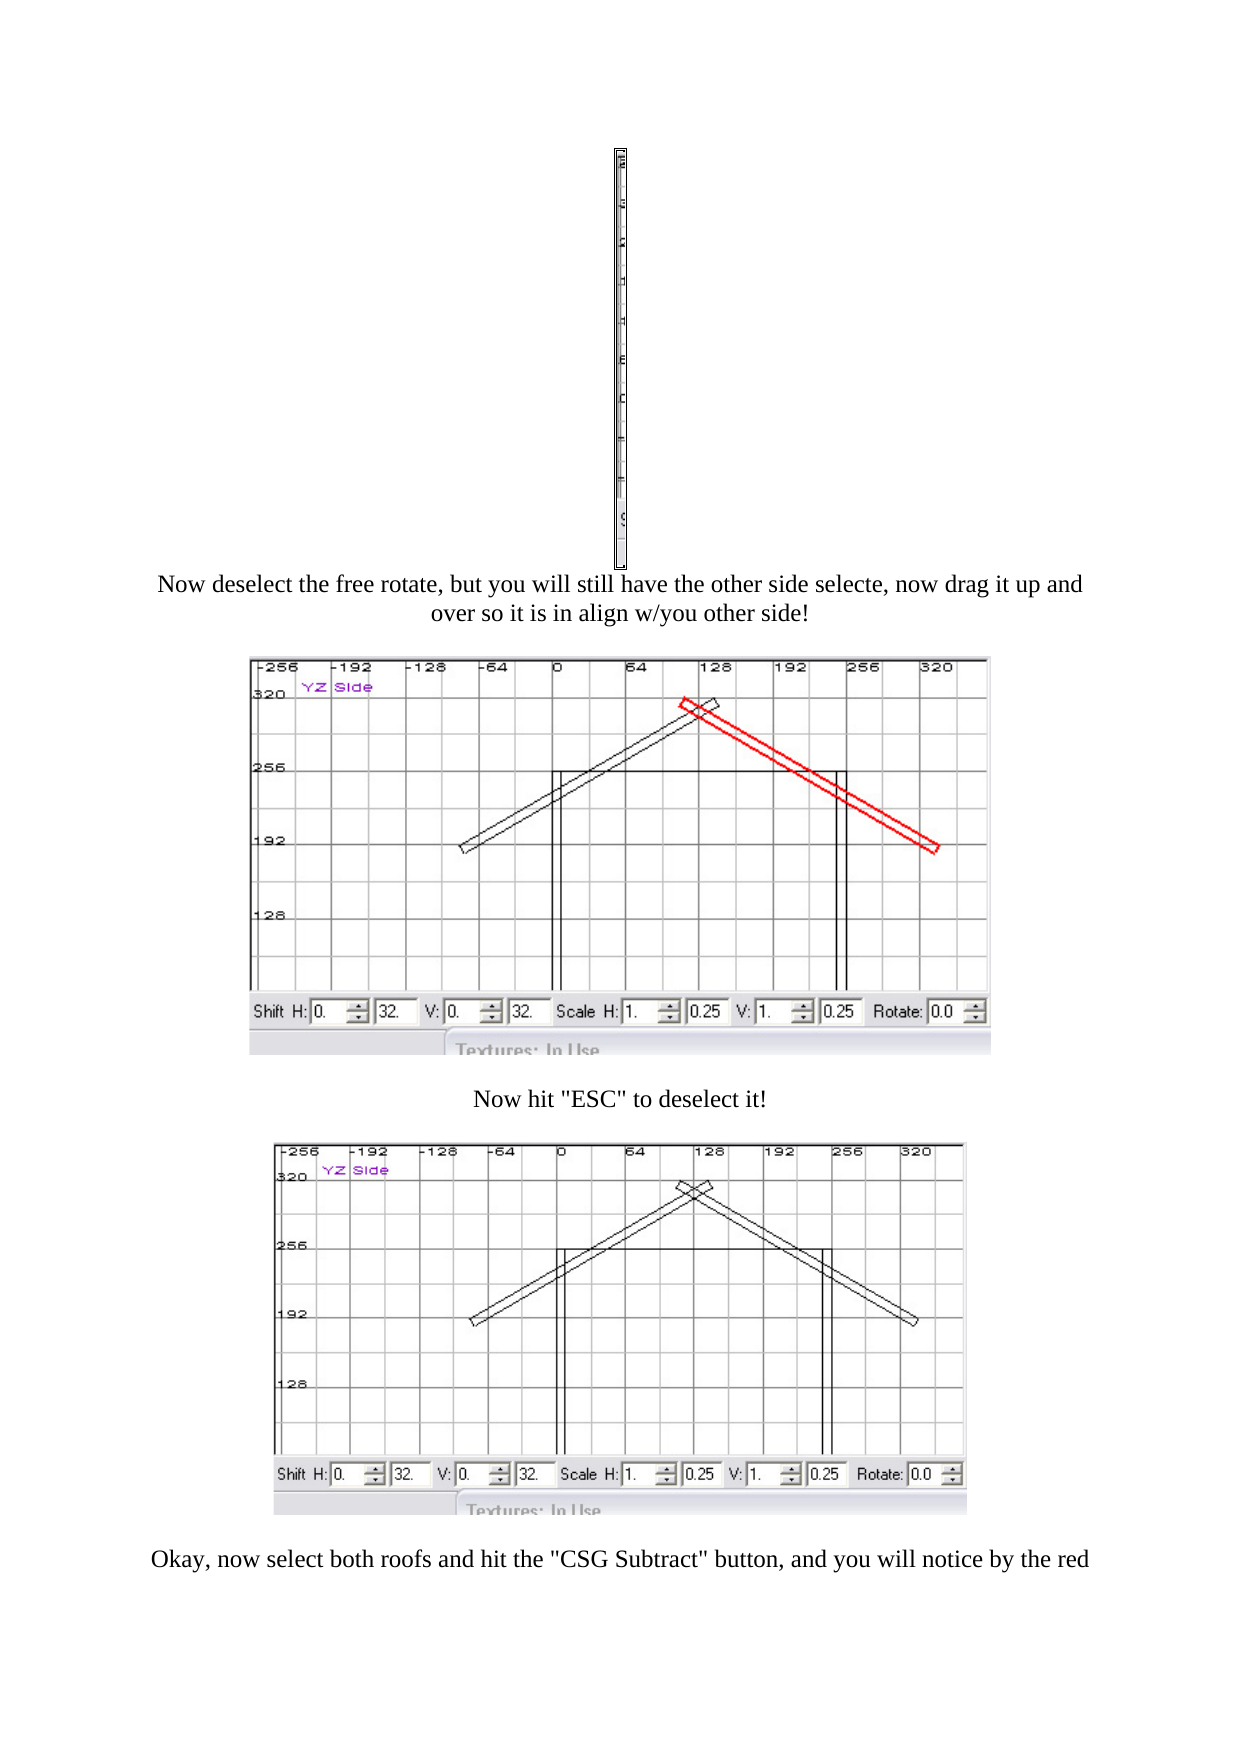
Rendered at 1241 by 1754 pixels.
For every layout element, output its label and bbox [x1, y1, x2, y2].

picture [617, 152, 625, 565]
table_cell [148, 148, 1093, 1573]
picture [273, 1142, 967, 1515]
picture [249, 656, 991, 1055]
